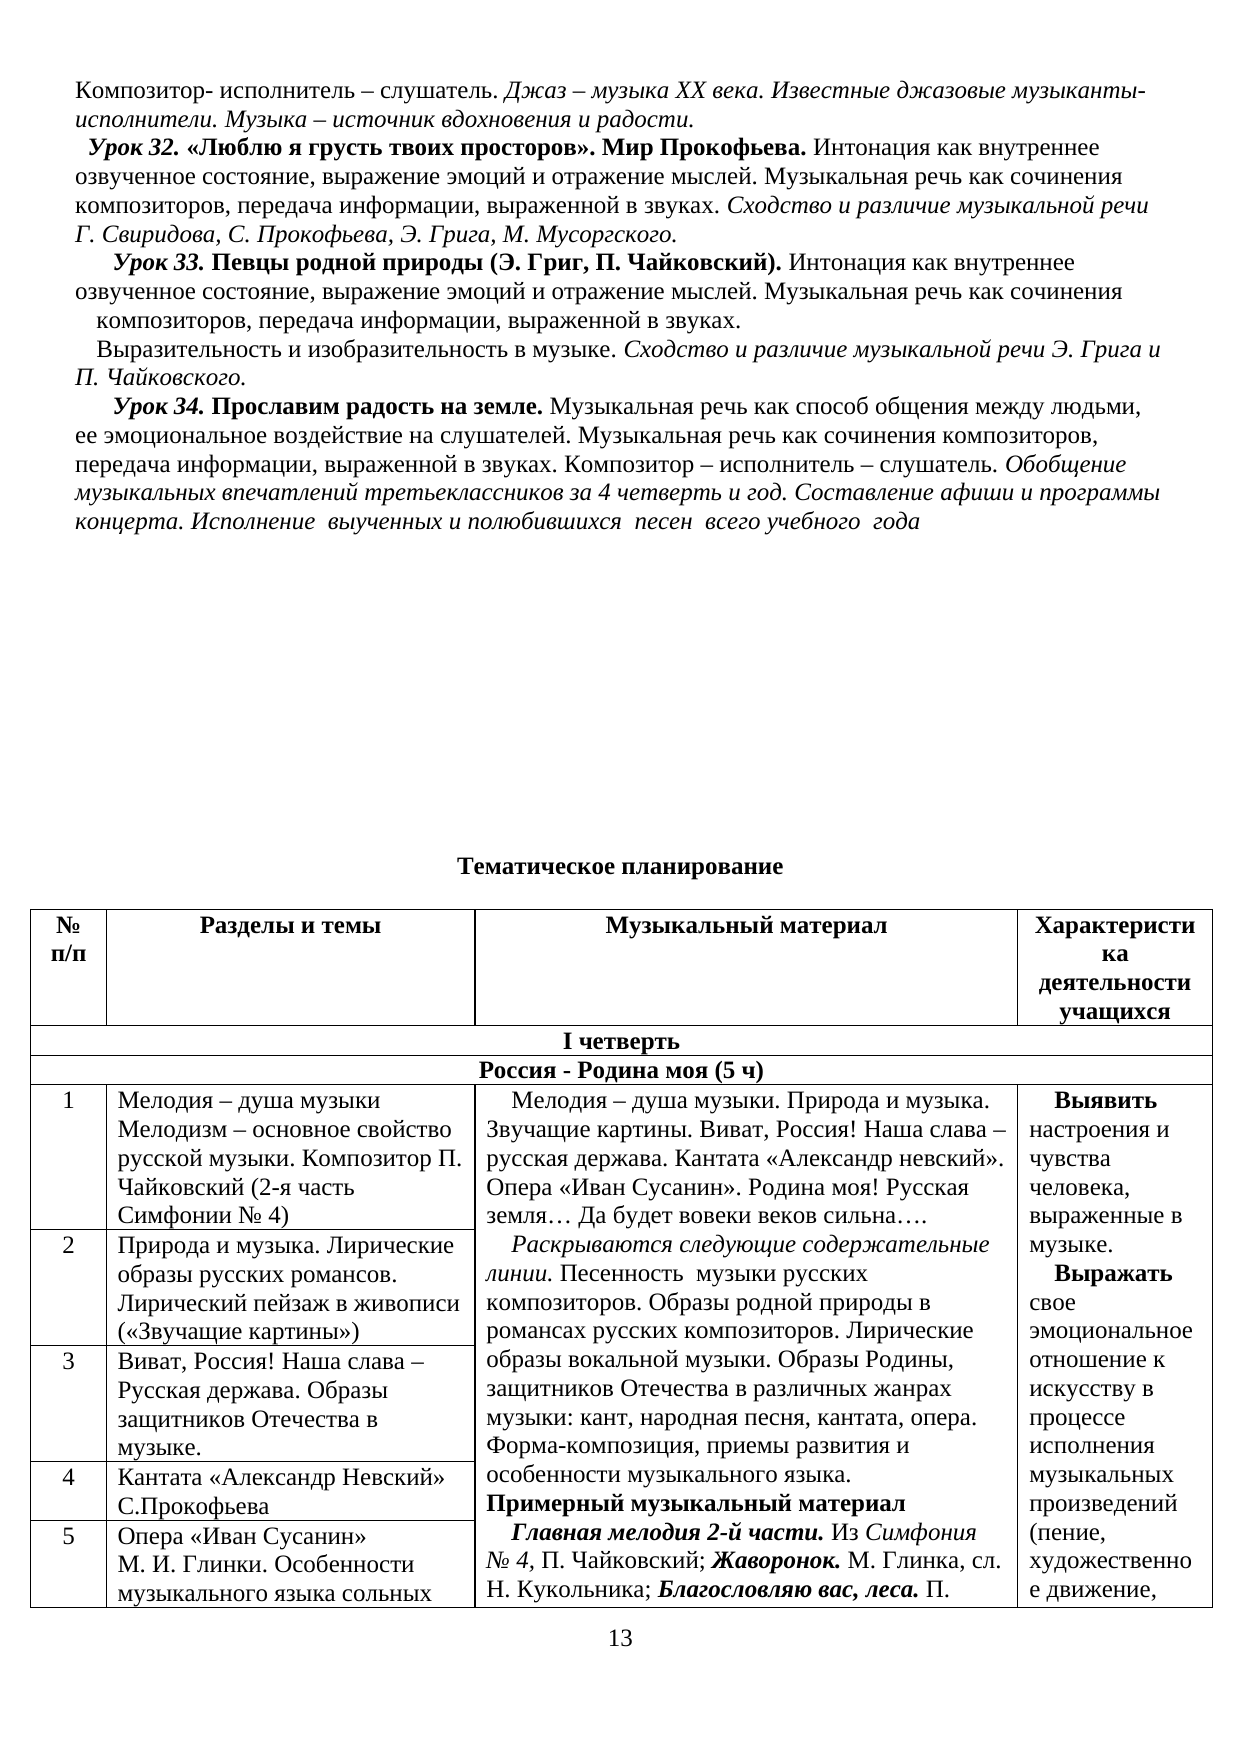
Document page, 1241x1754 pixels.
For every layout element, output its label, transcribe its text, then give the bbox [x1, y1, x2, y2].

table_cell Выявить настроения и чувства человека, выраженные в музыке. Выражать свое эмоциональное отношение к искусству в процессе исполнения музыкальных произведений (пение, художественное движение, пластическое интонирование и др.). Петь мелодии с ориентацией на нотную запись. [1018, 1085, 1212, 1607]
table_cell Мелодия – душа музыки. Природа и музыка. Звучащие картины. Виват, Россия! Наша слава – русская держава. Кантата «Александр невский». Опера «Иван Сусанин». Родина моя! Русская земля… Да будет вовеки веков сильна…. Раскрываются следующие содержательные линии. Песенность музыки русских композиторов. Образы родной природы в романсах русских композиторов. Лирические образы вокальной музыки. Образы Родины, защитников Отечества в различных жанрах музыки: кант, народная песня, кантата, опера. Форма-композиция, приемы развития и особенности музыкального языка. Примерный музыкальный материал Главная мелодия 2-й части. Из Симфония № 4, П. Чайковский; Жаворонок. М. Глинка, сл. Н. Кукольника; Благословляю вас, леса. П. Чайковский, сл. А. Толстого; Звонче жаворонка пенье. Н. Римский-Корсаков, сл. А. Толстого. Романс. Из Музыкальных иллюстраций к повести А. Пушкина «Метель». Г. Свиридов. Радуйся, Росско земле, Орле Российский. Виватные канты. Неизвестные авторы XVIII в.; Славны были наши деды, Вспомним, братцы, Русь и слав! Русские народные песни. Александр Невский. Кантата (фрагменты). С. Прокофьев. Иван Сусанин. Опера (фрагменты). М. Глинка. [476, 1085, 1017, 1607]
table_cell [107, 1521, 474, 1607]
table_cell I четверть [31, 1026, 1212, 1054]
text Урок 32. «Люблю я грусть твоих просторов». Мир Прокофьева. Интонация как внутреннее озвученное состояние, выражение эмоций и отражение мыслей. Музыкальная речь как сочинения композиторов, передача информации, выраженной в звуках. Сходство и различие музыкальной речи Г. Свиридова, С. Прокофьева, Э. Грига, М. Мусоргского. [75, 132, 1165, 247]
table_cell Россия - Родина моя (5 ч) [31, 1056, 1212, 1084]
table_cell Мелодия – душа музыки Мелодизм – основное свойство русской музыки. Композитор П. Чайковский (2-я часть Симфонии № 4) [107, 1085, 474, 1229]
text Урок 34. Прославим радость на земле. Музыкальная речь как способ общения между людьми, ее эмоциональное воздействие на слушателей. Музыкальная речь как сочинения композиторов, передача информации, выраженной в звуках. Композитор – исполнитель – слушатель. Обобщение музыкальных впечатлений третьеклассников за 4 четверть и год. Составление афиши и программы концерта. Исполнение выученных и полюбившихся песен всего учебного года [75, 391, 1165, 535]
table_cell Природа и музыка. Лирические образы русских романсов. Лирический пейзаж в живописи («Звучащие картины») [107, 1230, 474, 1345]
table_cell 5 [31, 1521, 106, 1607]
text Урок 33. Певцы родной природы (Э. Григ, П. Чайковский). Интонация как внутреннее озвученное состояние, выражение эмоций и отражение мыслей. Музыкальная речь как сочинения композиторов, передача информации, выраженной в звуках. [75, 247, 1165, 334]
table_cell 3 [31, 1346, 106, 1461]
text Тематическое планирование [75, 851, 1165, 880]
table_header Характеристика деятельности учащихся [1018, 910, 1212, 1025]
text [75, 75, 1165, 132]
table_cell Кантата «Александр Невский» С.Прокофьева [107, 1462, 474, 1520]
table_cell 1 [31, 1085, 106, 1229]
table_cell 2 [31, 1230, 106, 1345]
text Выразительность и изобразительность в музыке. Сходство и различие музыкальной речи Э. Грига и П. Чайковского. [75, 334, 1165, 391]
table_header Разделы и темы [107, 910, 474, 1025]
table_cell Виват, Россия! Наша слава – Русская держава. Образы защитников Отечества в музыке. [107, 1346, 474, 1461]
table_header № п/п [31, 910, 106, 1025]
table_cell 4 [31, 1462, 106, 1520]
table_header Музыкальный материал [476, 910, 1017, 1025]
